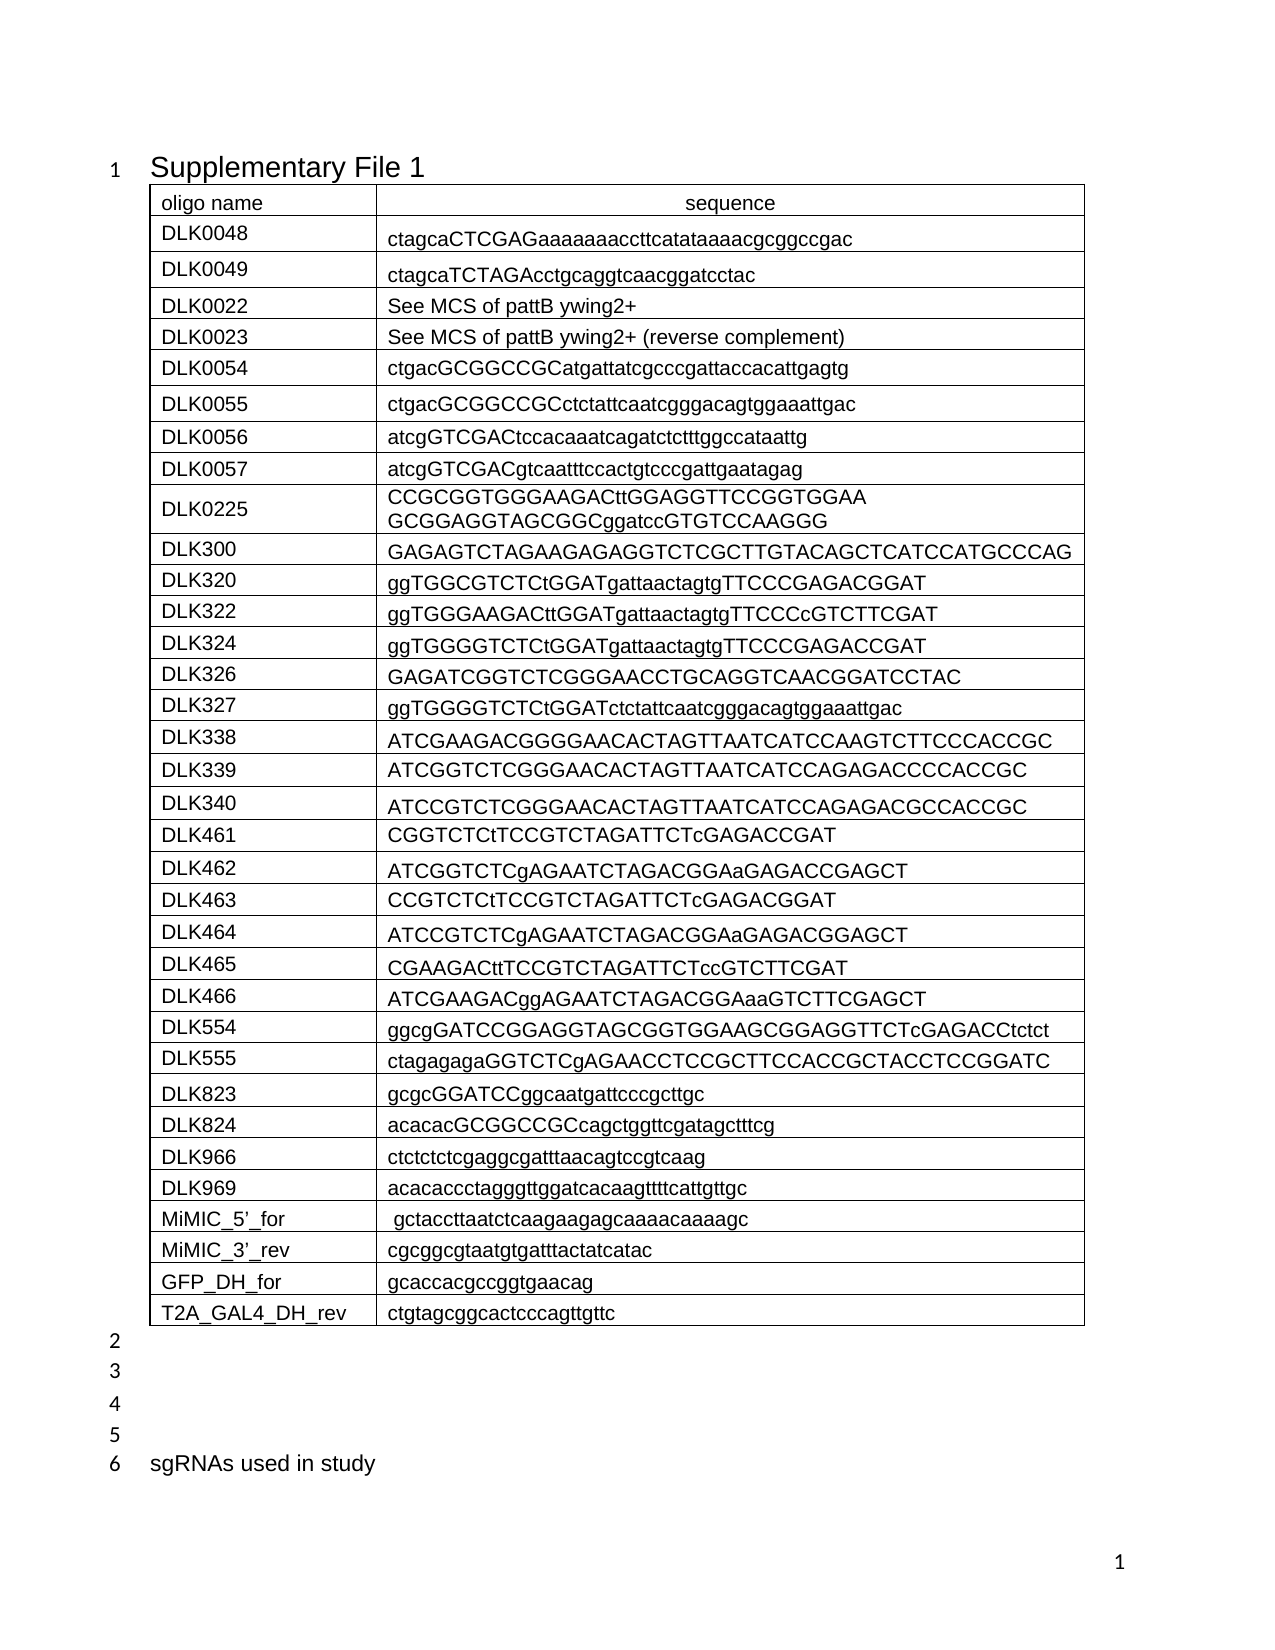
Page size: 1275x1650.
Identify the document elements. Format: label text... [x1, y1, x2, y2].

table_cell ATCGGTCTCGGGAACACTAGTTAATCATCCAGAGACCCCACCGC [377, 754, 1084, 786]
table_cell CCGTCTCtTCCGTCTAGATTCTcGAGACGGAT [377, 884, 1084, 915]
table_header oligo name [151, 185, 376, 215]
table_cell ctgtagcggcactcccagttgttc [377, 1295, 1084, 1325]
table_cell ggcgGATCCGGAGGTAGCGGTGGAAGCGGAGGTTCTcGAGACCtctct [377, 1012, 1084, 1042]
table_cell DLK465 [151, 948, 376, 979]
table_cell DLK340 [151, 787, 376, 818]
table_cell ATCGAAGACggAGAATCTAGACGGAaaGTCTTCGAGCT [377, 980, 1084, 1011]
table_cell gcaccacgccggtgaacag [377, 1263, 1084, 1293]
text Supplementary File 1 [150, 150, 1125, 183]
table_cell DLK338 [151, 721, 376, 753]
table_cell DLK969 [151, 1170, 376, 1200]
table_cell ggTGGGGTCTCtGGATgattaactagtgTTCCCGAGACCGAT [377, 627, 1084, 657]
table_cell CGAAGACttTCCGTCTAGATTCTccGTCTTCGAT [377, 948, 1084, 979]
table_cell See MCS of pattB ywing2+ (reverse complement) [377, 319, 1084, 349]
text sgRNAs used in study [150, 1450, 1125, 1476]
table_cell DLK823 [151, 1074, 376, 1106]
table_cell DLK326 [151, 659, 376, 689]
table_cell CGGTCTCtTCCGTCTAGATTCTcGAGACCGAT [377, 820, 1084, 851]
table_cell DLK327 [151, 690, 376, 720]
table_cell atcgGTCGACgtcaatttccactgtcccgattgaatagag [377, 453, 1084, 483]
table_cell ATCCGTCTCgAGAATCTAGACGGAaGAGACGGAGCT [377, 916, 1084, 947]
table_cell DLK0056 [151, 422, 376, 452]
table_cell DLK824 [151, 1107, 376, 1137]
table_cell MiMIC_3’_rev [151, 1232, 376, 1262]
table_cell DLK464 [151, 916, 376, 947]
table_cell GFP_DH_for [151, 1263, 376, 1293]
table_cell gctaccttaatctcaagaagagcaaaacaaaagc [377, 1201, 1084, 1231]
table_cell See MCS of pattB ywing2+ [377, 288, 1084, 318]
table_cell DLK463 [151, 884, 376, 915]
table_cell DLK462 [151, 852, 376, 882]
table_cell DLK320 [151, 565, 376, 595]
table_cell GAGAGTCTAGAAGAGAGGTCTCGCTTGTACAGCTCATCCATGCCCAG [377, 534, 1084, 564]
table_cell DLK0225 [151, 485, 376, 532]
table_cell CCGCGGTGGGAAGACttGGAGGTTCCGGTGGAA GCGGAGGTAGCGGCggatccGTGTCCAAGGG [377, 485, 1084, 532]
table_cell ctagagagaGGTCTCgAGAACCTCCGCTTCCACCGCTACCTCCGGATC [377, 1043, 1084, 1073]
table_cell acacacGCGGCCGCcagctggttcgatagctttcg [377, 1107, 1084, 1137]
table_cell ctgacGCGGCCGCctctattcaatcgggacagtggaaattgac [377, 386, 1084, 421]
table_cell DLK322 [151, 596, 376, 626]
table_cell DLK554 [151, 1012, 376, 1042]
table_cell ctagcaTCTAGAcctgcaggtcaacggatcctac [377, 252, 1084, 287]
table_cell ggTGGGGTCTCtGGATctctattcaatcgggacagtggaaattgac [377, 690, 1084, 720]
table_cell DLK300 [151, 534, 376, 564]
table_cell ggTGGCGTCTCtGGATgattaactagtgTTCCCGAGACGGAT [377, 565, 1084, 595]
table_header sequence [377, 185, 1084, 215]
table_cell ctctctctcgaggcgatttaacagtccgtcaag [377, 1138, 1084, 1168]
table_cell DLK0049 [151, 252, 376, 287]
table_cell DLK339 [151, 754, 376, 786]
table_cell ATCGGTCTCgAGAATCTAGACGGAaGAGACCGAGCT [377, 852, 1084, 882]
table_cell DLK461 [151, 820, 376, 851]
table_cell DLK0022 [151, 288, 376, 318]
table_cell DLK0054 [151, 350, 376, 385]
table_cell cgcggcgtaatgtgatttactatcatac [377, 1232, 1084, 1262]
table_cell ATCGAAGACGGGGAACACTAGTTAATCATCCAAGTCTTCCCACCGC [377, 721, 1084, 753]
table_cell DLK966 [151, 1138, 376, 1168]
table_cell ctagcaCTCGAGaaaaaaaccttcatataaaacgcggccgac [377, 216, 1084, 251]
table_cell DLK555 [151, 1043, 376, 1073]
table_cell DLK324 [151, 627, 376, 657]
table_cell DLK0023 [151, 319, 376, 349]
table_cell DLK0057 [151, 453, 376, 483]
table_cell gcgcGGATCCggcaatgattcccgcttgc [377, 1074, 1084, 1106]
table_cell ggTGGGAAGACttGGATgattaactagtgTTCCCcGTCTTCGAT [377, 596, 1084, 626]
table_cell acacaccctagggttggatcacaagttttcattgttgc [377, 1170, 1084, 1200]
table_cell T2A_GAL4_DH_rev [151, 1295, 376, 1325]
table_cell MiMIC_5’_for [151, 1201, 376, 1231]
table_cell GAGATCGGTCTCGGGAACCTGCAGGTCAACGGATCCTAC [377, 659, 1084, 689]
table_cell ctgacGCGGCCGCatgattatcgcccgattaccacattgagtg [377, 350, 1084, 385]
table_cell ATCCGTCTCGGGAACACTAGTTAATCATCCAGAGACGCCACCGC [377, 787, 1084, 818]
table_cell DLK0048 [151, 216, 376, 251]
table_cell DLK0055 [151, 386, 376, 421]
table_cell atcgGTCGACtccacaaatcagatctctttggccataattg [377, 422, 1084, 452]
table_cell DLK466 [151, 980, 376, 1011]
